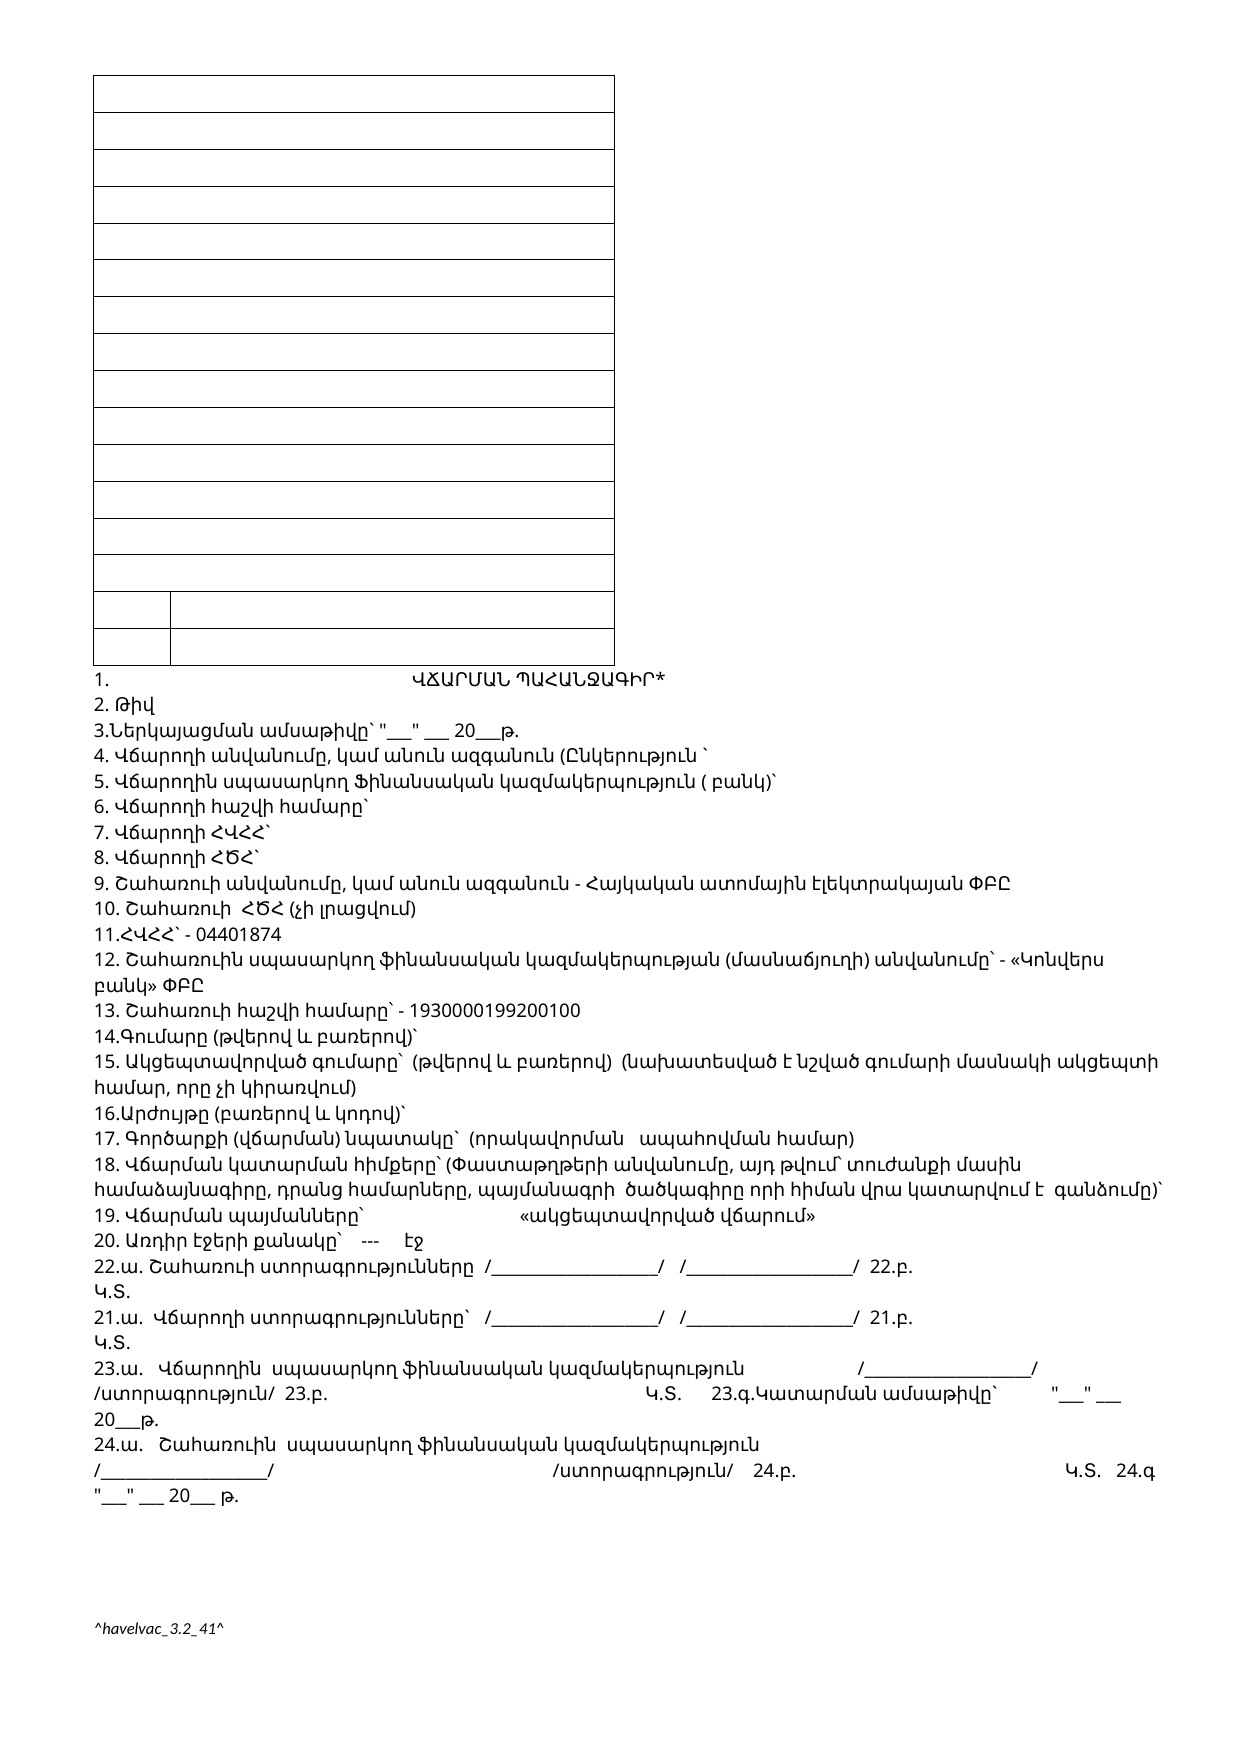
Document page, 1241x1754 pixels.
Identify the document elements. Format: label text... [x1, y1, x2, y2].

text ^havelvac_3.2_41^ [94, 1618, 1171, 1638]
